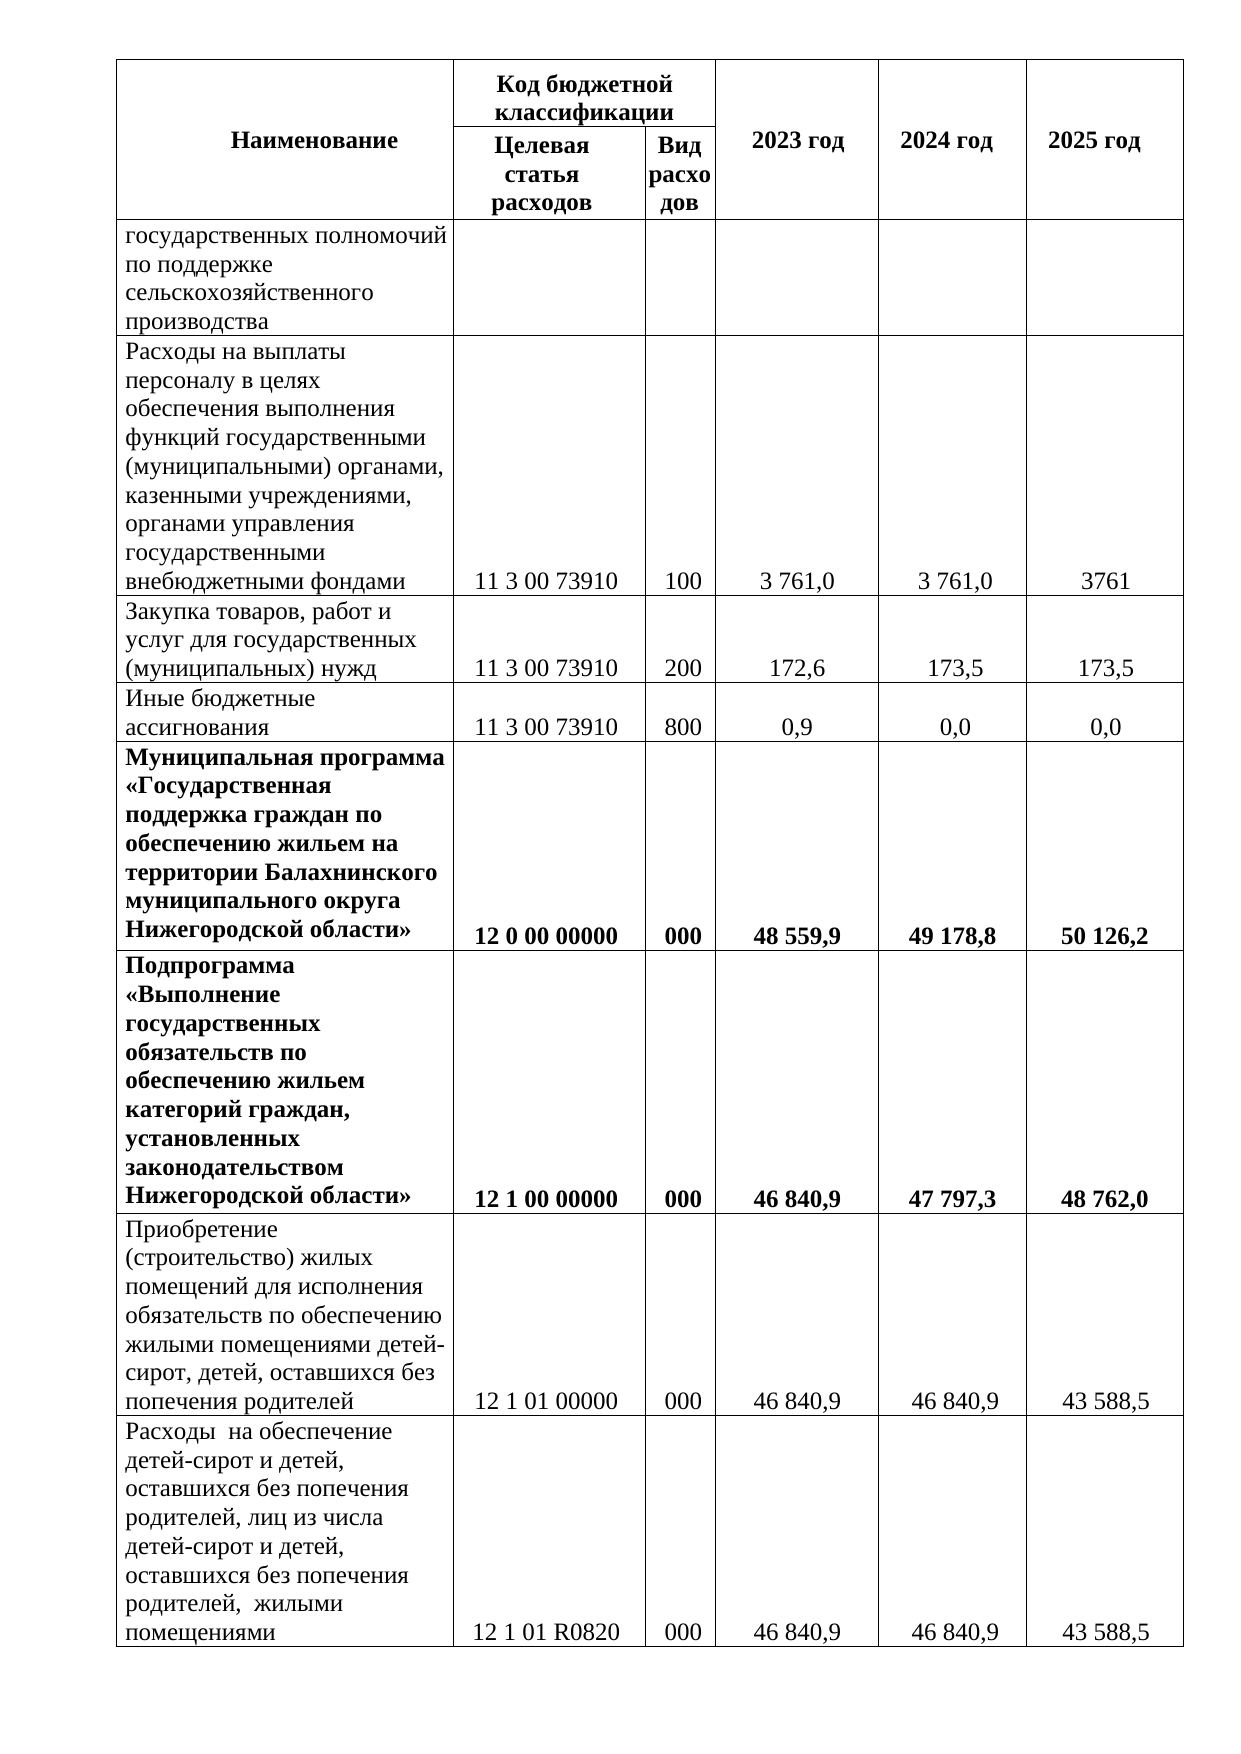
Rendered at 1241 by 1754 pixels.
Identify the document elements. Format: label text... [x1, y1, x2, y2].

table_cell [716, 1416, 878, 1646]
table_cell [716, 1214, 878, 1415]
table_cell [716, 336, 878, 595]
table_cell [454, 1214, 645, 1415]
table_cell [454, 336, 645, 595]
table_header 2025 год [1027, 60, 1183, 219]
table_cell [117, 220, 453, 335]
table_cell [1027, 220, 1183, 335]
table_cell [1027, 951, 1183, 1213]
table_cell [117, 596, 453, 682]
table_header Код бюджетной классификации [454, 60, 715, 126]
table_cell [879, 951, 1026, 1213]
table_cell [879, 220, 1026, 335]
table_header Наименование [117, 60, 453, 219]
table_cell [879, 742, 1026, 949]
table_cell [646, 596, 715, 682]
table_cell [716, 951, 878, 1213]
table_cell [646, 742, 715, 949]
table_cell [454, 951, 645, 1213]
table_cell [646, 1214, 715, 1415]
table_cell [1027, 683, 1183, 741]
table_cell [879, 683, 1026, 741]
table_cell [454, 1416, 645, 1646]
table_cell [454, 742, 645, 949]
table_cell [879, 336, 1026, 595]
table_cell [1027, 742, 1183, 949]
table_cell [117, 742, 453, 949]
table_header 2023 год [716, 60, 878, 219]
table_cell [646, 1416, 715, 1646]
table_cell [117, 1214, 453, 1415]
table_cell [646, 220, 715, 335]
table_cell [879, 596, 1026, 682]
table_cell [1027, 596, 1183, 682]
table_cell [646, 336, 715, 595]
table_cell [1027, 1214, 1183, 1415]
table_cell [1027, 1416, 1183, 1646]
table_header 2024 год [879, 60, 1026, 219]
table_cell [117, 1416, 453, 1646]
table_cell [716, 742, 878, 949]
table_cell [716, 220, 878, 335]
table_cell Целевая статья расходов [454, 127, 645, 219]
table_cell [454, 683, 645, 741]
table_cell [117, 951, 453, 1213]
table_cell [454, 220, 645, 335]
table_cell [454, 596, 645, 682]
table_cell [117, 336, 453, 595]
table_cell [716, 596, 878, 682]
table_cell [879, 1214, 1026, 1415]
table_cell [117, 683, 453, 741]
table_cell Вид расходов [646, 127, 715, 219]
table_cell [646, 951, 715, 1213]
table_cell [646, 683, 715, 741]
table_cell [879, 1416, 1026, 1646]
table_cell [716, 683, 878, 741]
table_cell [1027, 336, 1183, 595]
